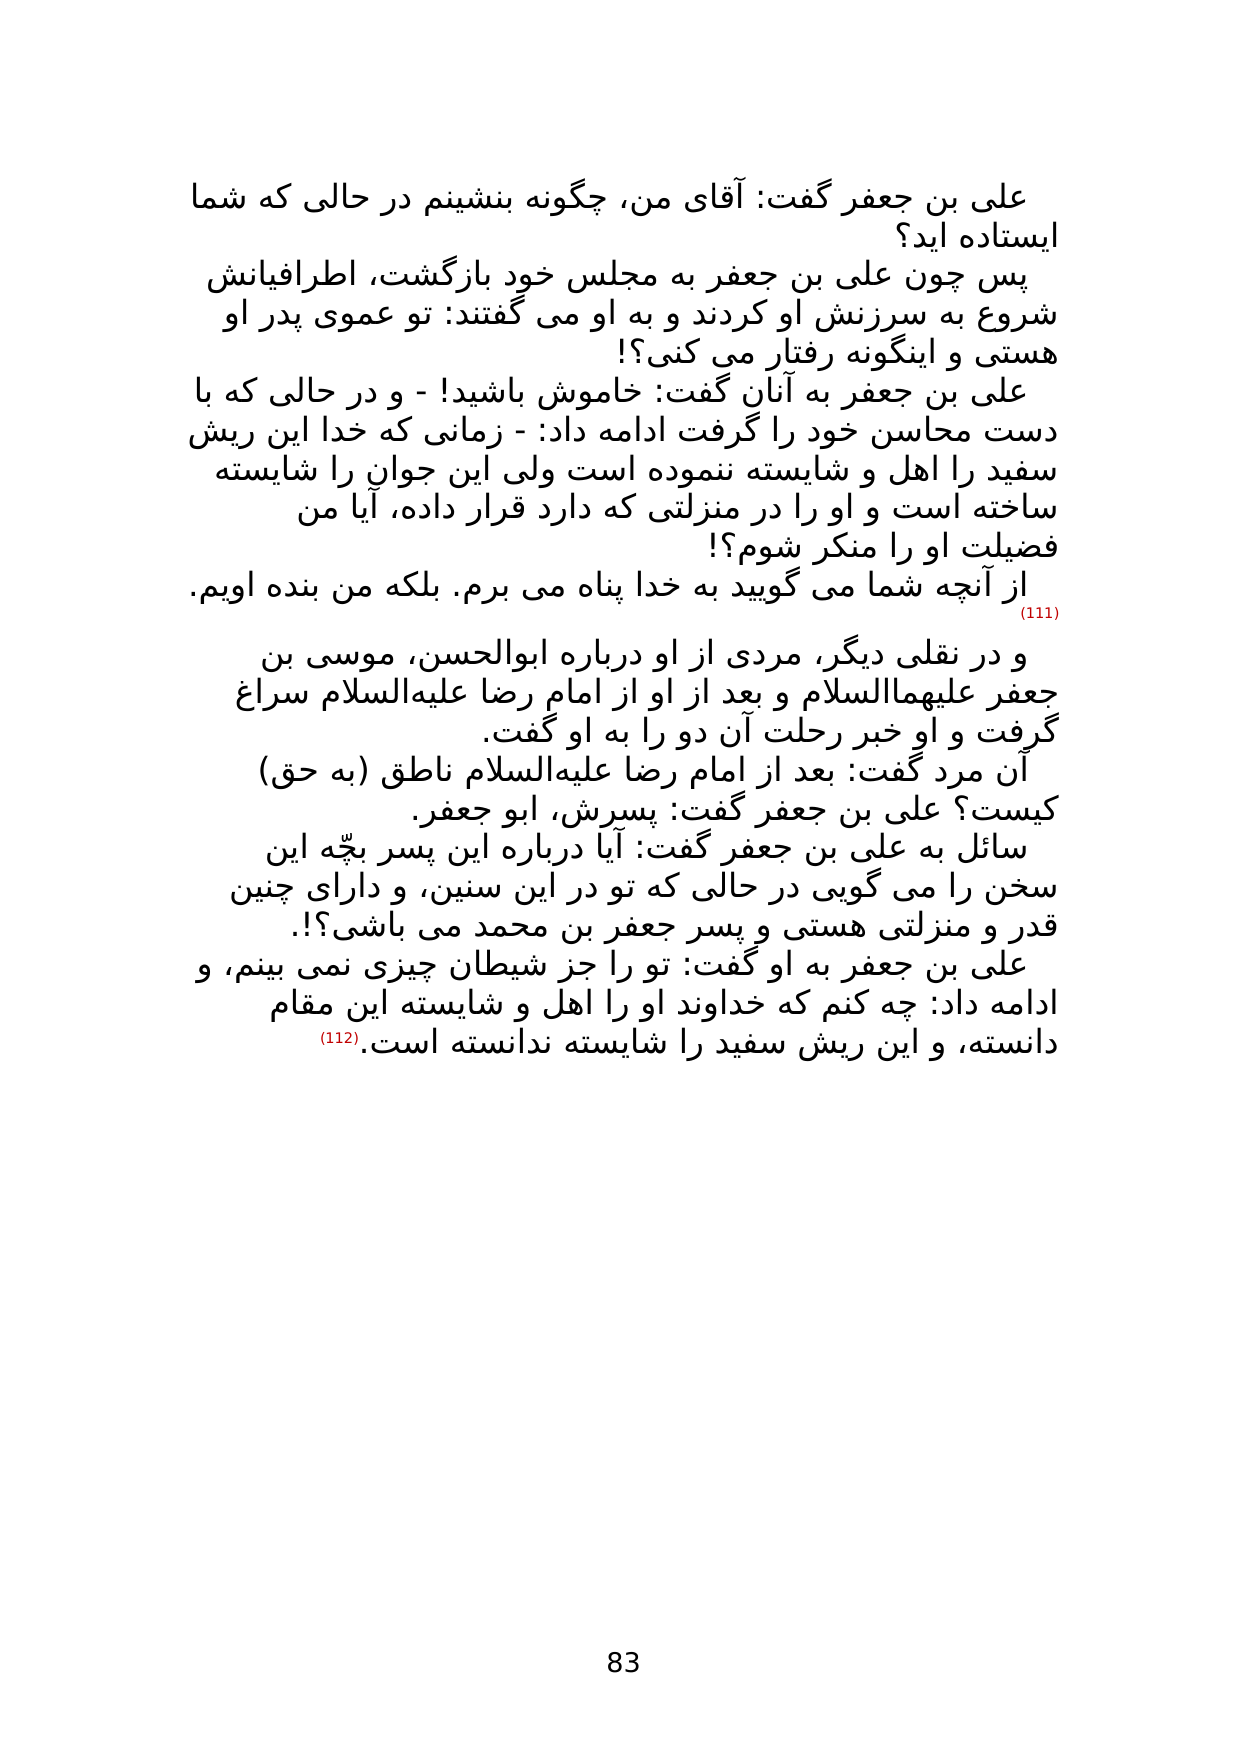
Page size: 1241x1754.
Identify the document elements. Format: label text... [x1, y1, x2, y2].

text سائل به على بن جعفر گفت: آيا درباره اين پسر بچّه اين سخن را مى گويى در حالى كه تو در اين سنين، و داراى چنين قدر و منزلتى هستى و پسر جعفر بن محمد مى باشى؟!. [187, 828, 1059, 944]
text على بن جعفر به آنان گفت: خاموش باشيد! - و در حالى كه با دست محاسن خود را گرفت ادامه داد: - زمانى كه خدا اين ريش سفيد را اهل و شايسته ننموده است ولى اين جوان را شايسته ساخته است و او را در منزلتى كه دارد قرار داده، آيا من فضيلت او را منكر شوم؟! [187, 371, 1059, 566]
text على بن جعفر به او گفت: تو را جز شيطان چيزى نمى بينم، و ادامه داد: چه كنم كه خداوند او را اهل و شايسته اين مقام دانسته، و اين ريش سفيد را شايسته ندانسته است.(112) [187, 944, 1059, 1061]
text و در نقلى ديگر، مردى از او درباره ابوالحسن، موسى بن جعفر عليهما‌السلام و بعد از او از امام رضا عليه‌السلام سراغ گرفت و او خبر رحلت آن دو را به او گفت. [187, 634, 1059, 750]
text پس چون على بن جعفر به مجلس خود بازگشت، اطرافيانش شروع به سرزنش او كردند و به او مى گفتند: تو عموى پدر او هستى و اينگونه رفتار مى كنى؟! [187, 255, 1059, 371]
text على بن جعفر گفت: آقاى من، چگونه بنشينم در حالى كه شما ايستاده ايد؟ [187, 177, 1059, 255]
text آن مرد گفت: بعد از امام رضا عليه‌السلام ناطق (به حق) كيست؟ على بن جعفر گفت: پسرش، ابو جعفر. [187, 750, 1059, 828]
text از آنچه شما مى گوييد به خدا پناه مى برم. بلكه من بنده اويم.(111) [187, 566, 1059, 634]
